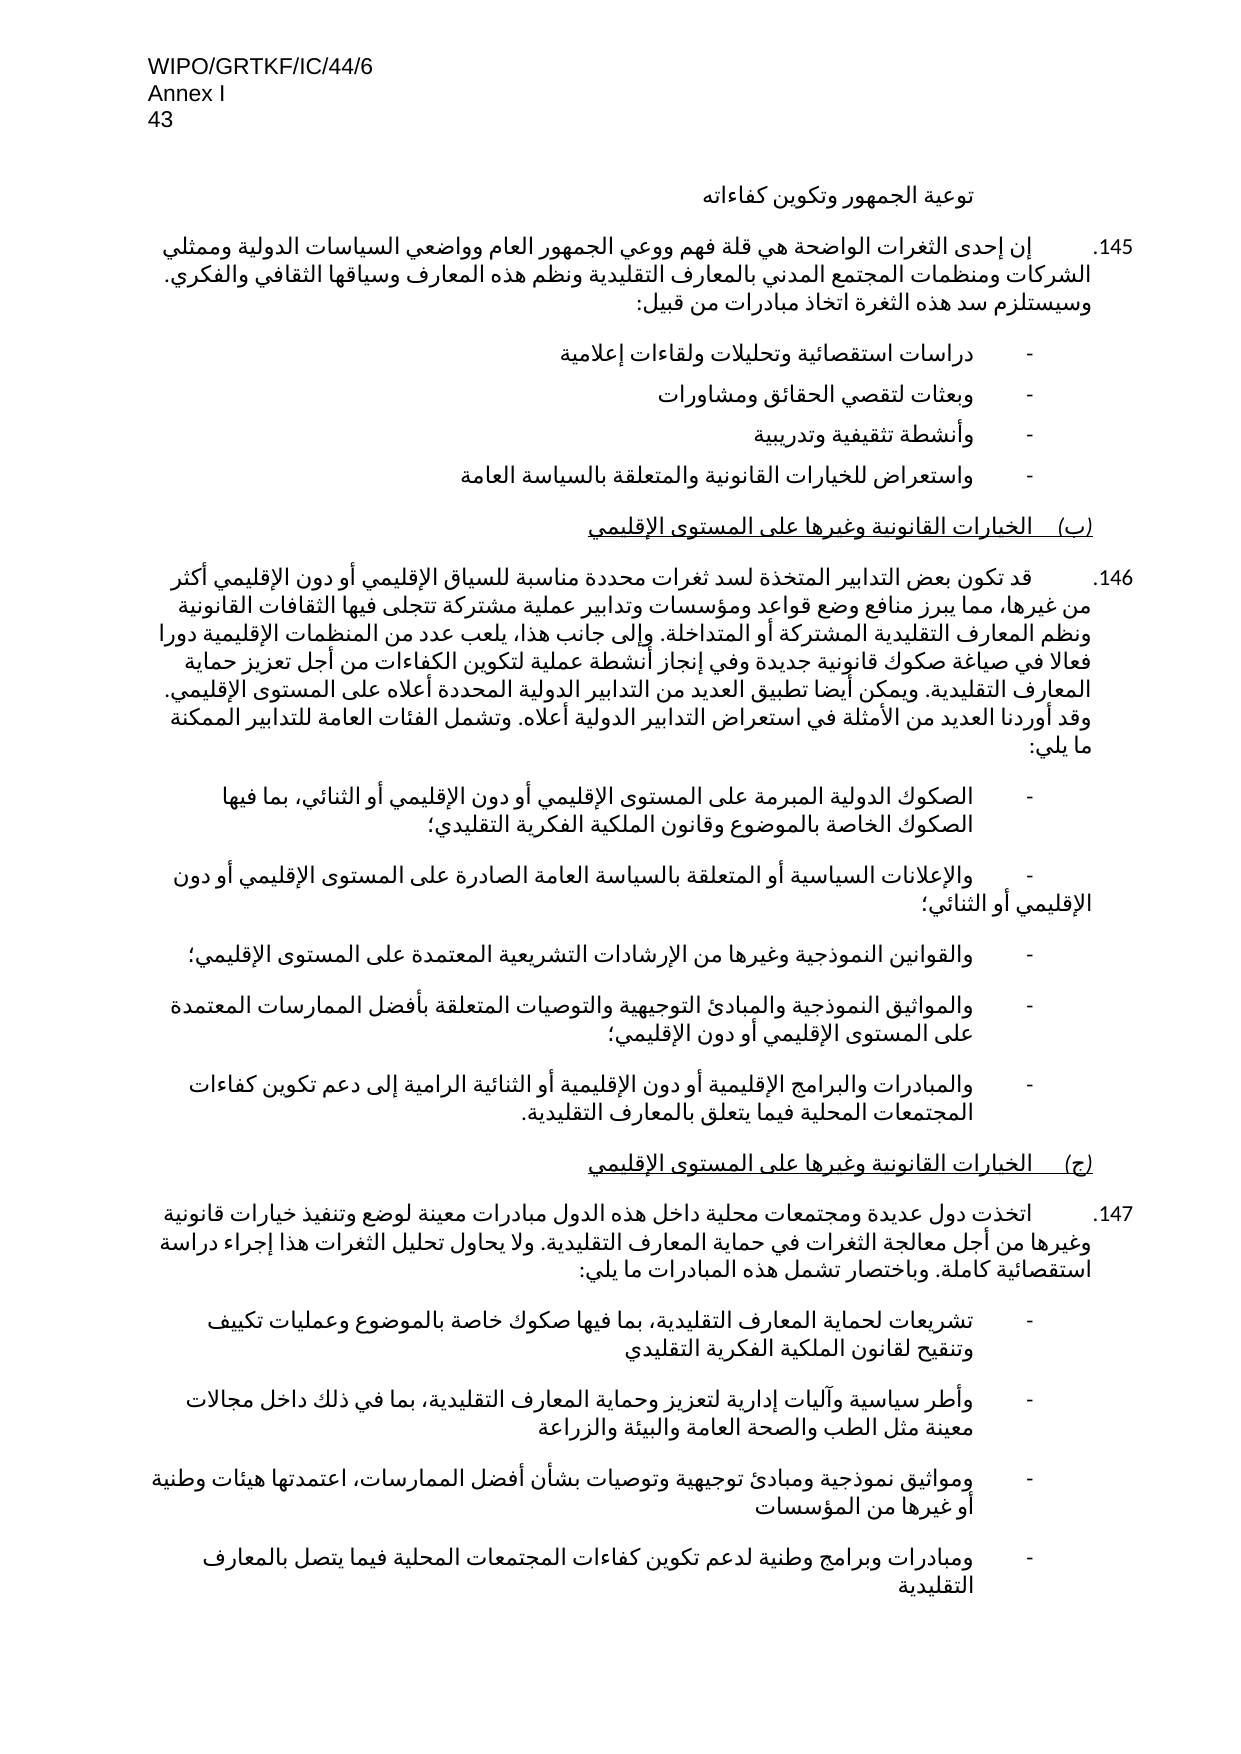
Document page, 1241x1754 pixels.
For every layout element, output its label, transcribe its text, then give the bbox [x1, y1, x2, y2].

text - وأنشطة تثقيفية وتدريبية [148, 420, 1092, 448]
text - دراسات استقصائية وتحليلات ولقاءات إعلامية [148, 339, 1092, 367]
text - وأطر سياسية وآليات إدارية لتعزيز وحماية المعارف التقليدية، بما في ذلك داخل مجالات معينة مثل الطب والصحة العامة والبيئة والزراعة [148, 1386, 1033, 1442]
text - ومواثيق نموذجية ومبادئ توجيهية وتوصيات بشأن أفضل الممارسات، اعتمدتها هيئات وطنية أو غيرها من المؤسسات [148, 1464, 1033, 1521]
text - تشريعات لحماية المعارف التقليدية، بما فيها صكوك خاصة بالموضوع وعمليات تكييف وتنقيح لقانون الملكية الفكرية التقليدي [148, 1307, 1033, 1363]
list اتخذت دول عديدة ومجتمعات محلية داخل هذه الدول مبادرات معينة لوضع وتنفيذ خيارات قانونية وغيرها من أجل معالجة الثغرات في حماية المعارف التقليدية. ولا يحاول تحليل الثغرات هذا إجراء دراسة استقصائية كاملة. وباختصار تشمل هذه المبادرات ما يلي: [148, 1199, 1092, 1284]
list إن إحدى الثغرات الواضحة هي قلة فهم ووعي الجمهور العام وواضعي السياسات الدولية وممثلي الشركات ومنظمات المجتمع المدني بالمعارف التقليدية ونظم هذه المعارف وسياقها الثقافي والفكري. وسيستلزم سد هذه الثغرة اتخاذ مبادرات من قبيل: [148, 232, 1092, 316]
subtitle (ب) الخيارات القانونية وغيرها على المستوى الإقليمي [148, 512, 1092, 540]
text - والمبادرات والبرامج الإقليمية أو دون الإقليمية أو الثنائية الرامية إلى دعم تكوين كفاءات المجتمعات المحلية فيما يتعلق بالمعارف التقليدية. [148, 1070, 1033, 1126]
text - والقوانين النموذجية وغيرها من الإرشادات التشريعية المعتمدة على المستوى الإقليمي؛ [148, 940, 1092, 968]
text - والمواثيق النموذجية والمبادئ التوجيهية والتوصيات المتعلقة بأفضل الممارسات المعتمدة على المستوى الإقليمي أو دون الإقليمي؛ [148, 991, 1033, 1047]
text - والإعلانات السياسية أو المتعلقة بالسياسة العامة الصادرة على المستوى الإقليمي أو دون الإقليمي أو الثنائي؛ [148, 861, 1092, 917]
subtitle توعية الجمهور وتكوين كفاءاته [148, 181, 1033, 209]
text - الصكوك الدولية المبرمة على المستوى الإقليمي أو دون الإقليمي أو الثنائي، بما فيها الصكوك الخاصة بالموضوع وقانون الملكية الفكرية التقليدي؛ [148, 782, 1033, 838]
text - ومبادرات وبرامج وطنية لدعم تكوين كفاءات المجتمعات المحلية فيما يتصل بالمعارف التقليدية [148, 1543, 1033, 1599]
subtitle (ج) الخيارات القانونية وغيرها على المستوى الإقليمي [148, 1149, 1092, 1177]
list قد تكون بعض التدابير المتخذة لسد ثغرات محددة مناسبة للسياق الإقليمي أو دون الإقليمي أكثر من غيرها، مما يبرز منافع وضع قواعد ومؤسسات وتدابير عملية مشتركة تتجلى فيها الثقافات القانونية ونظم المعارف التقليدية المشتركة أو المتداخلة. وإلى جانب هذا، يلعب عدد من المنظمات الإقليمية دورا فعالا في صياغة صكوك قانونية جديدة وفي إنجاز أنشطة عملية لتكوين الكفاءات من أجل تعزيز حماية المعارف التقليدية. ويمكن أيضا تطبيق العديد من التدابير الدولية المحددة أعلاه على المستوى الإقليمي. وقد أوردنا العديد من الأمثلة في استعراض التدابير الدولية أعلاه. وتشمل الفئات العامة للتدابير الممكنة ما يلي: [148, 563, 1092, 759]
text - واستعراض للخيارات القانونية والمتعلقة بالسياسة العامة [148, 461, 1092, 489]
text - وبعثات لتقصي الحقائق ومشاورات [148, 380, 1092, 408]
